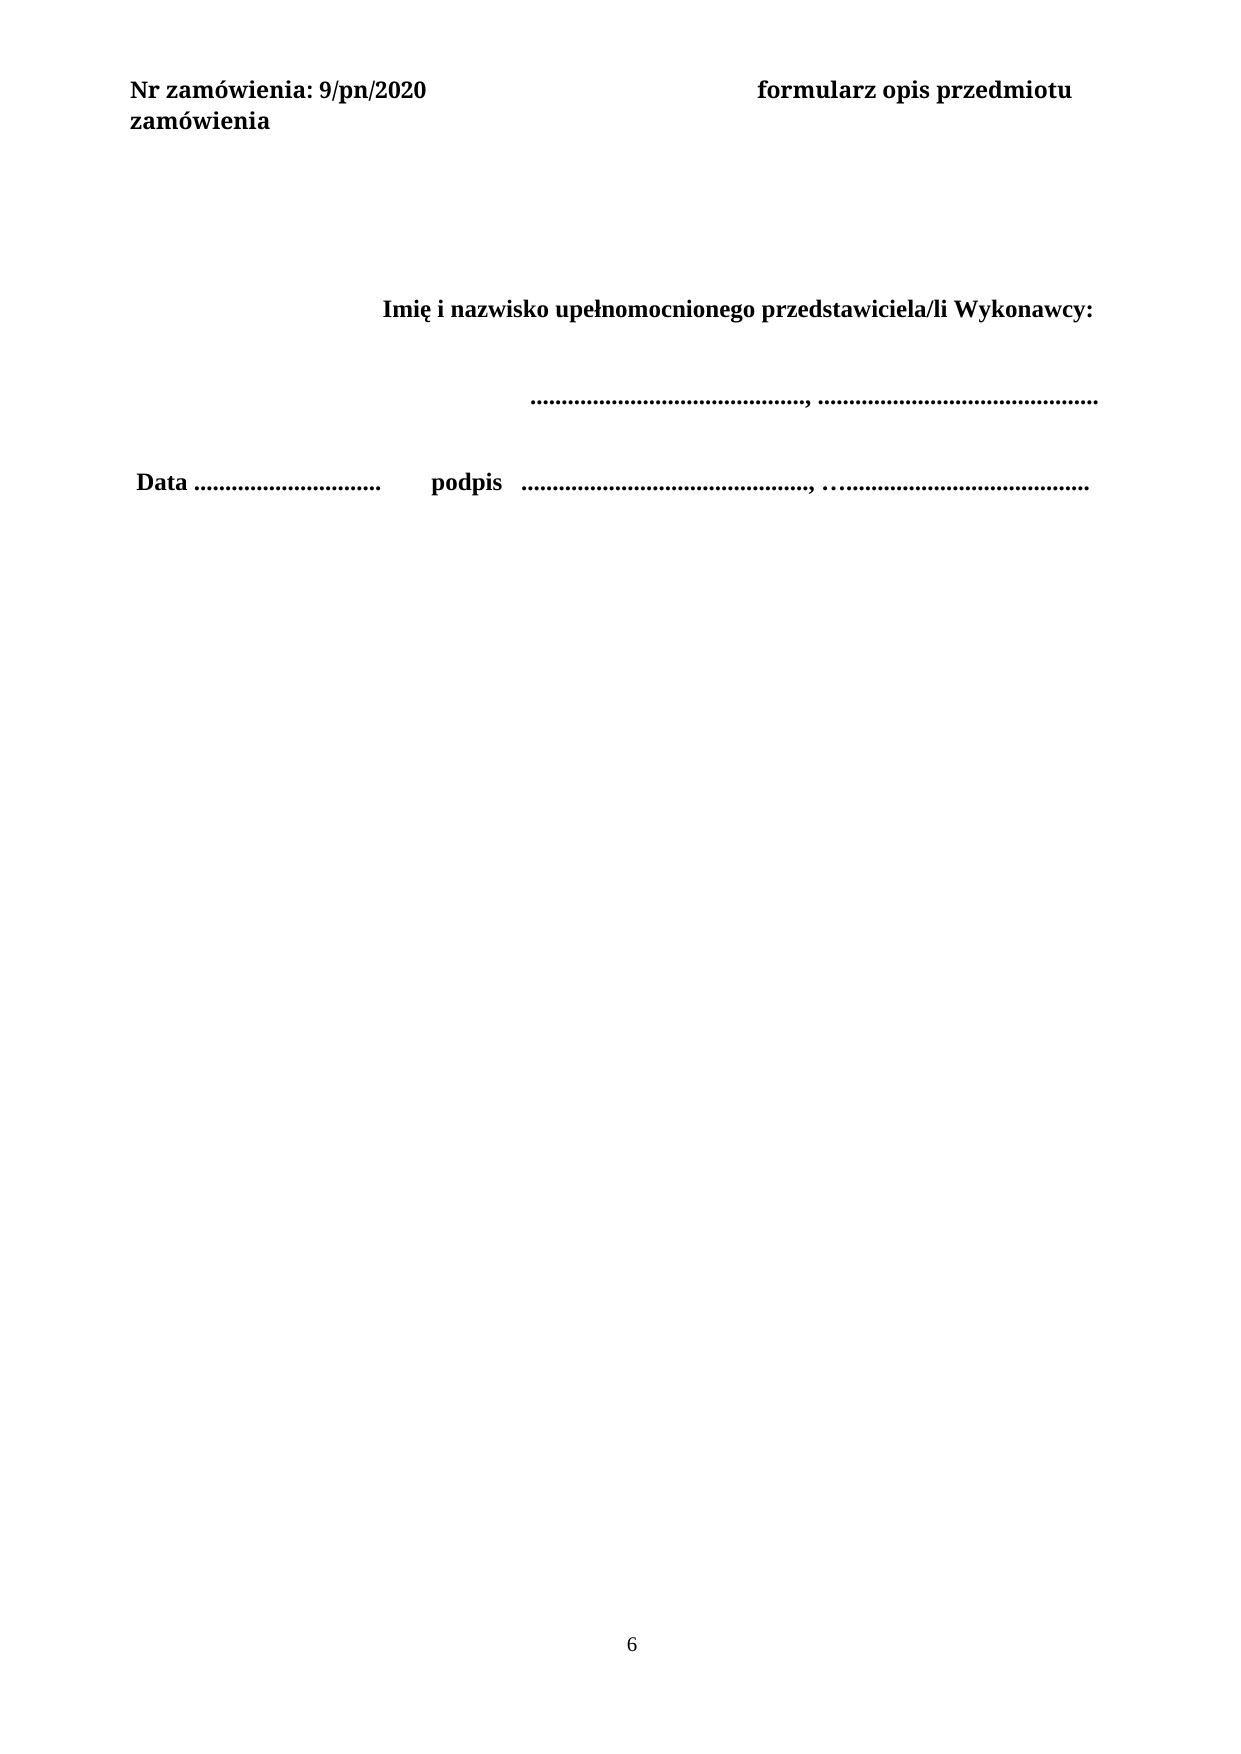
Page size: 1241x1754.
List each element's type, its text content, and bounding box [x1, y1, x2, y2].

text ............................................, ............................................. [130, 381, 1134, 409]
text Data .............................. podpis .............................................., …....................................... [130, 467, 1134, 496]
text Imię i nazwisko upełnomocnionego przedstawiciela/li Wykonawcy: [351, 294, 1134, 323]
